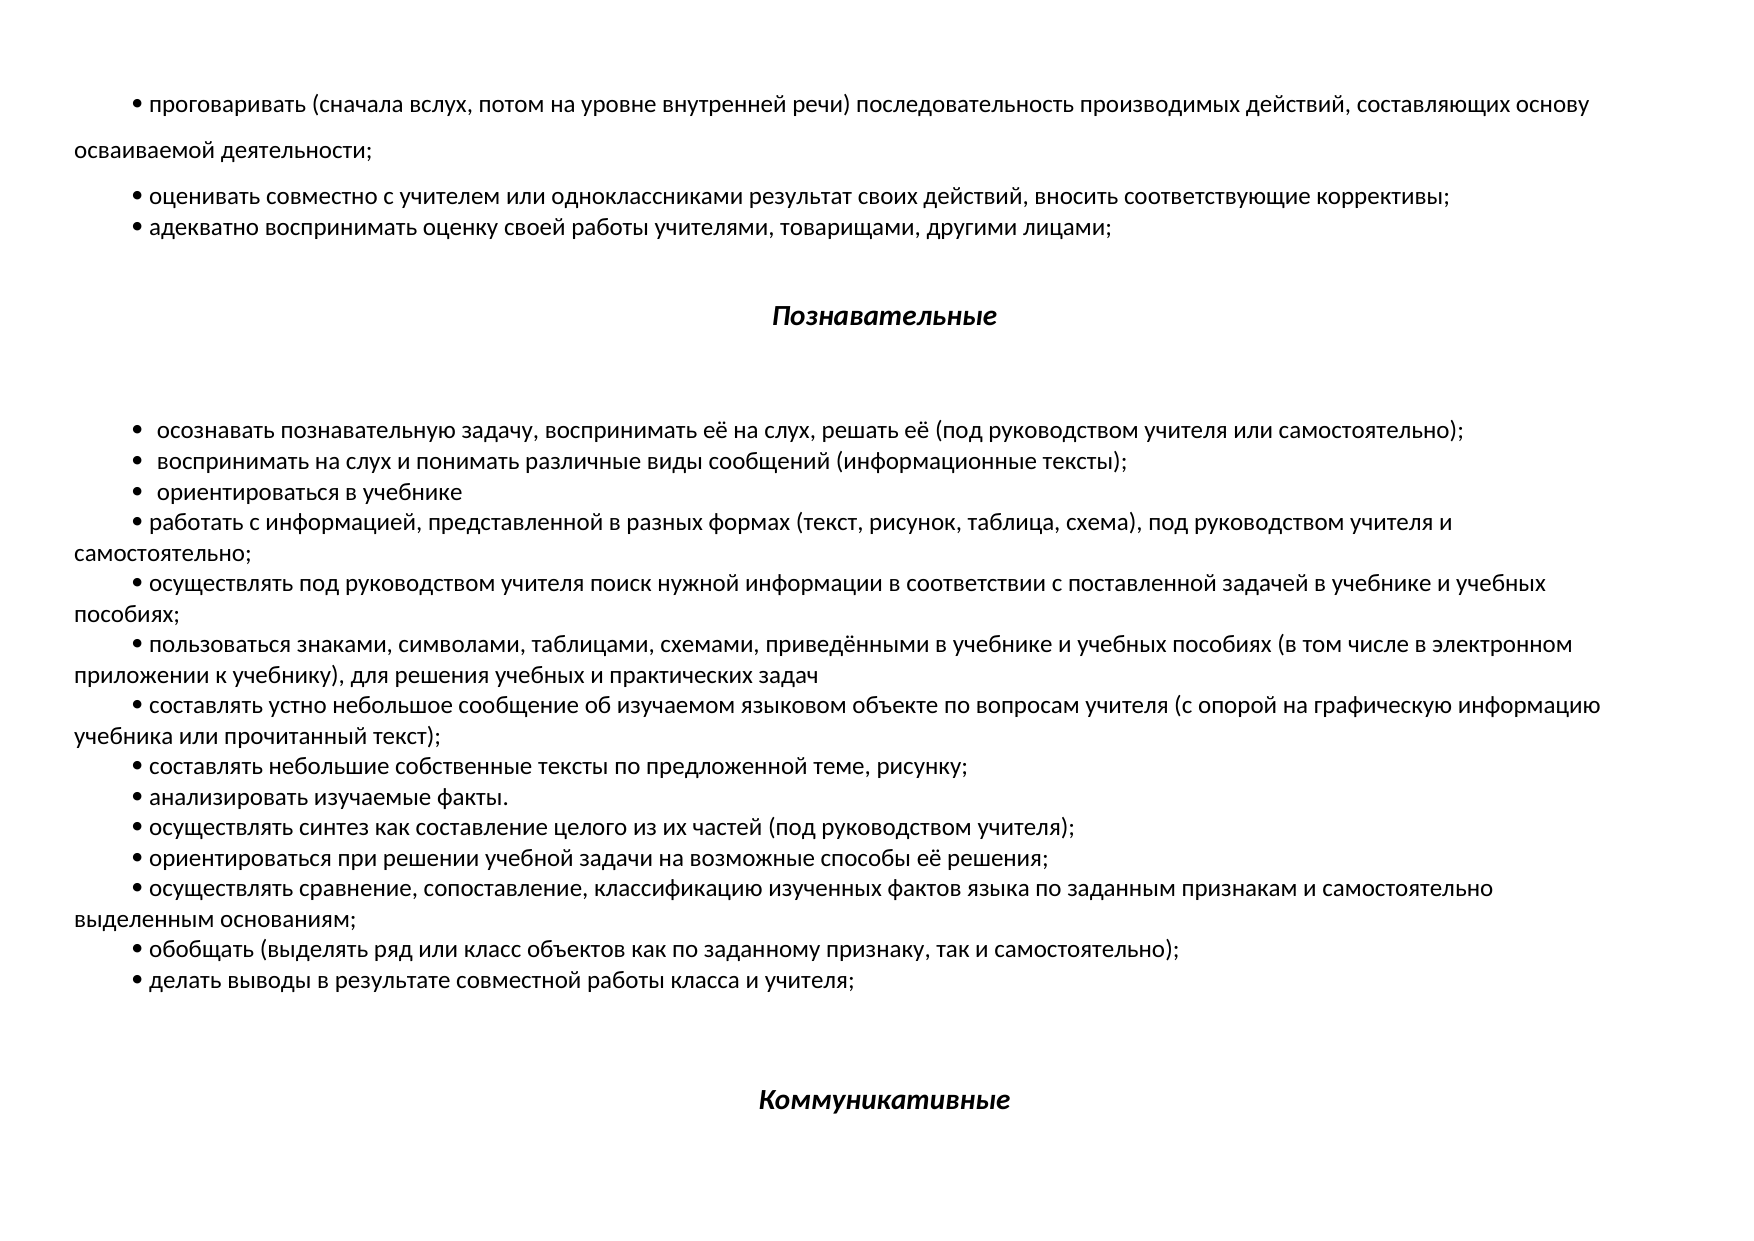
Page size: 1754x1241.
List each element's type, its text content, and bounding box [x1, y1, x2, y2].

list осуществлять сравнение, сопоставление, классификацию изученных фактов языка по заданным признакам и самостоятельно выделенным основаниям; [74, 872, 1636, 933]
list осуществлять под руководством учителя поиск нужной информации в соответствии с поставленной задачей в учебнике и учебных пособиях; [74, 567, 1636, 628]
list оценивать совместно с учителем или одноклассниками результат своих действий, вносить соответствующие коррективы; [74, 180, 1636, 211]
list обобщать (выделять ряд или класс объектов как по заданному признаку, так и самостоятельно); [74, 933, 1636, 964]
list составлять небольшие собственные тексты по предложенной теме, рисунку; [74, 750, 1636, 781]
list пользоваться знаками, символами, таблицами, схемами, приведёнными в учебнике и учебных пособиях (в том числе в электронном приложении к учебнику), для решения учебных и практических задач [74, 628, 1636, 689]
list адекватно воспринимать оценку своей работы учителями, товарищами, другими лицами; [74, 211, 1636, 241]
list осознавать познавательную задачу, воспринимать её на слух, решать её (под руководством учителя или самостоятельно); [74, 414, 1636, 445]
list воспринимать на слух и понимать различные виды сообщений (информационные тексты); [74, 445, 1636, 476]
list делать выводы в результате совместной работы класса и учителя; [74, 964, 1636, 994]
text Познавательные [74, 297, 1636, 333]
list составлять устно небольшое сообщение об изучаемом языковом объекте по вопросам учителя (с опорой на графическую информацию учебника или прочитанный текст); [74, 689, 1636, 750]
list ориентироваться в учебнике [74, 476, 1636, 506]
list анализировать изучаемые факты. [74, 781, 1636, 811]
list ориентироваться при решении учебной задачи на возможные способы её решения; [74, 842, 1636, 872]
text Коммуникативные [74, 1081, 1636, 1116]
list осуществлять синтез как составление целого из их частей (под руководством учителя); [74, 811, 1636, 842]
list работать с информацией, представленной в разных формах (текст, рисунок, таблица, схема), под руководством учителя и самостоятельно; [74, 506, 1636, 567]
list проговаривать (сначала вслух, потом на уровне внутренней речи) последовательность производимых действий, составляющих основу осваиваемой деятельности; [74, 89, 1636, 165]
